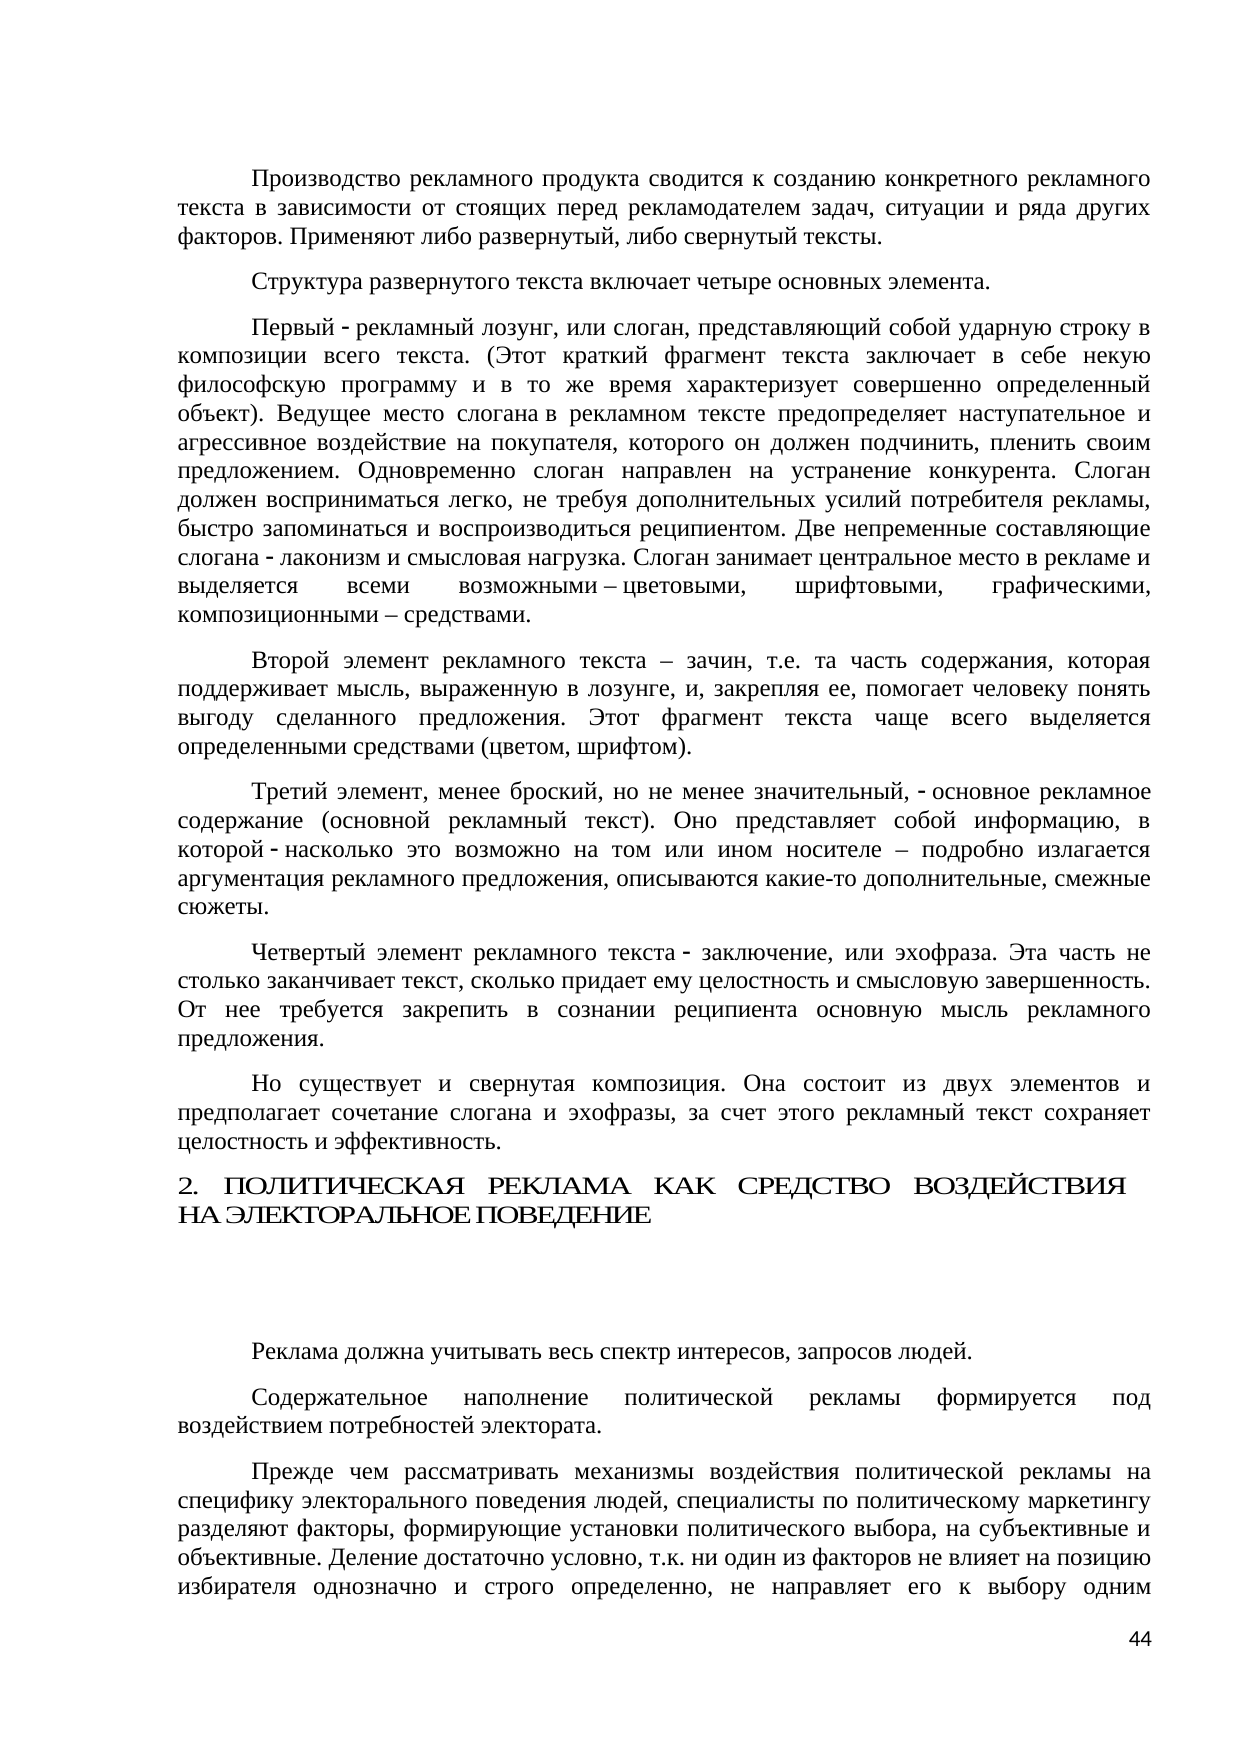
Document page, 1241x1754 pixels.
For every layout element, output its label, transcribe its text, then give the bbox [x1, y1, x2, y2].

text Третий элемент, менее броский, но не менее значительный, основное рекламное содержание (основной рекламный текст). Оно представляет собой информацию, в которой насколько это возможно на том или ином носителе – подробно излагается аргументация рекламного предложения, описываются какие-то дополнительные, смежные сюжеты. [177, 776, 1152, 920]
text Реклама должна учитывать весь спектр интересов, запросов людей. [177, 1336, 1152, 1365]
text Содержательное наполнение политической рекламы формируется под воздействием потребностей электората. [177, 1382, 1152, 1439]
text Второй элемент рекламного текста – зачин, т.е. та часть содержания, которая поддерживает мысль, выраженную в лозунге, и, закрепляя ее, помогает человеку понять выгоду сделанного предложения. Этот фрагмент текста чаще всего выделяется определенными средствами (цветом, шрифтом). [177, 645, 1152, 760]
text 2. ПОЛИТИЧЕСКАЯ РЕКЛАМА КАК СРЕДСТВО ВОЗДЕЙСТВИЯ НА ЭЛЕКТОРАЛЬНОЕ ПОВЕДЕНИЕ [177, 1171, 1152, 1229]
text Производство рекламного продукта сводится к созданию конкретного рекламного текста в зависимости от стоящих перед рекламодателем задач, ситуации и ряда других факторов. Применяют либо развернутый, либо свернутый тексты. [177, 163, 1152, 250]
text Структура развернутого текста включает четыре основных элемента. [177, 266, 1152, 295]
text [177, 1456, 1152, 1600]
text Четвертый элемент рекламного текста заключение, или эхофраза. Эта часть не столько заканчивает текст, сколько придает ему целостность и смысловую завершенность. От нее требуется закрепить в сознании реципиента основную мысль рекламного предложения. [177, 937, 1152, 1052]
text Первый рекламный лозунг, или слоган, представляющий собой ударную строку в композиции всего текста. (Этот краткий фрагмент текста заключает в себе некую философскую программу и в то же время характеризует совершенно определенный объект). Ведущее место слогана в рекламном тексте предопределяет наступательное и агрессивное воздействие на покупателя, которого он должен подчинить, пленить своим предложением. Одновременно слоган направлен на устранение конкурента. Слоган должен восприниматься легко, не требуя дополнительных усилий потребителя рекламы, быстро запоминаться и воспроизводиться реципиентом. Две непременные составляющие слогана лаконизм и смысловая нагрузка. Слоган занимает центральное место в рекламе и выделяется всеми возможными – цветовыми, шрифтовыми, графическими, композиционными – средствами. [177, 312, 1152, 628]
text Но существует и свернутая композиция. Она состоит из двух элементов и предполагает сочетание слогана и эхофразы, за счет этого рекламный текст сохраняет целостность и эффективность. [177, 1068, 1152, 1155]
